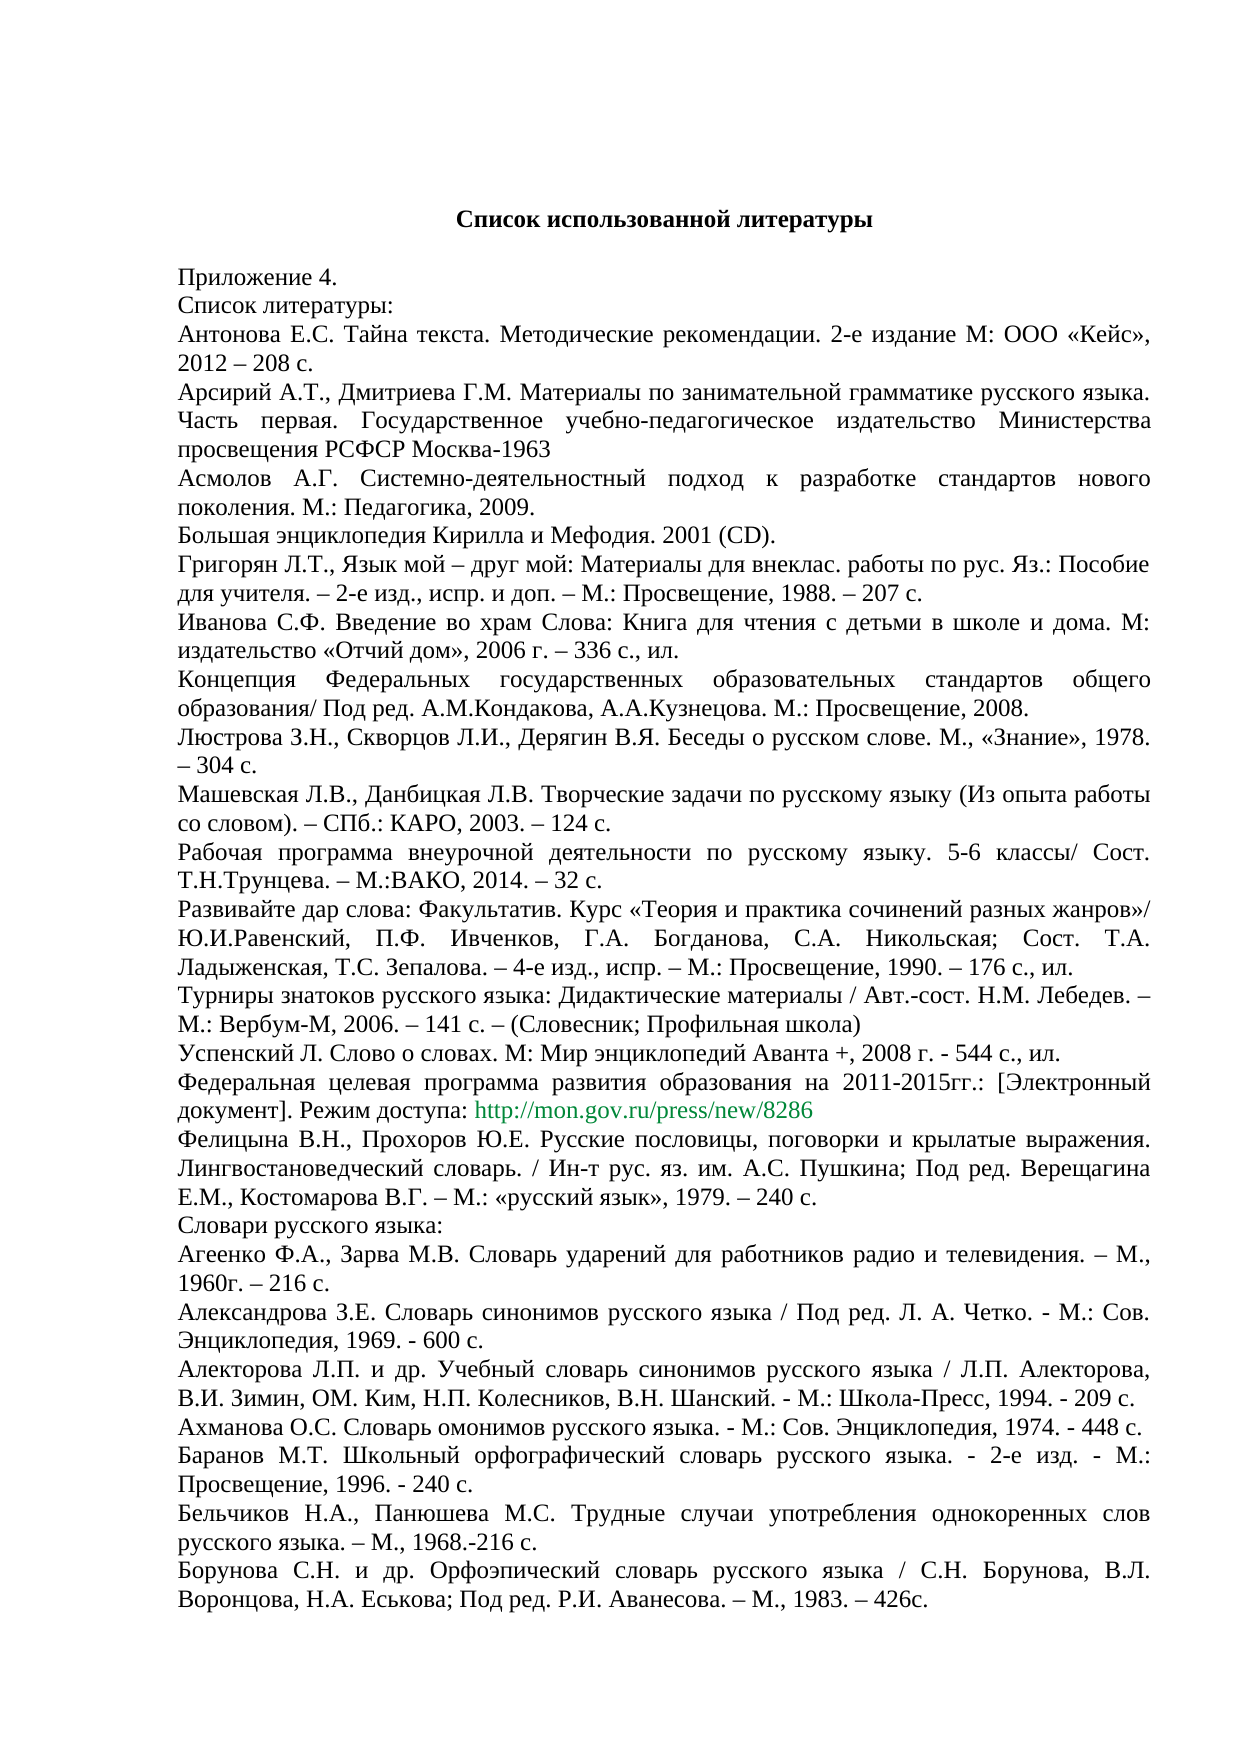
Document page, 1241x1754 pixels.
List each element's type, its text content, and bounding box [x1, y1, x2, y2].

text Приложение 4. [177, 262, 1152, 291]
text Развивайте дар слова: Факультатив. Курс «Теория и практика сочинений разных жанров»/ Ю.И.Равенский, П.Ф. Ивченков, Г.А. Богданова, С.А. Никольская; Сост. Т.А. Ладыженская, Т.С. Зепалова. – 4-е изд., испр. – М.: Просвещение, 1990. – 176 с., ил. [177, 894, 1152, 981]
text Асмолов А.Г. Системно-деятельностный подход к разработке стандартов нового поколения. М.: Педагогика, 2009. [177, 463, 1152, 521]
text Григорян Л.Т., Язык мой – друг мой: Материалы для внеклас. работы по рус. Яз.: Пособие для учителя. – 2-е изд., испр. и доп. – М.: Просвещение, 1988. – 207 с. [177, 549, 1152, 607]
text Список использованной литературы [177, 204, 1152, 233]
text Концепция Федеральных государственных образовательных стандартов общего образования/ Под ред. А.М.Кондакова, А.А.Кузнецова. М.: Просвещение, 2008. [177, 664, 1152, 722]
text Большая энциклопедия Кирилла и Мефодия. 2001 (CD). [177, 521, 1152, 549]
text Баранов М.Т. Школьный орфографический словарь русского языка. - 2-е изд. - М.: Просвещение, 1996. - 240 с. [177, 1441, 1152, 1498]
text Алекторова Л.П. и др. Учебный словарь синонимов русского языка / Л.П. Алекторова, В.И. Зимин, ОМ. Ким, Н.П. Колесников, В.Н. Шанский. - М.: Школа-Пресс, 1994. - 209 с. [177, 1354, 1152, 1412]
text Фелицына В.Н., Прохоров Ю.Е. Русские пословицы, поговорки и крылатые выражения. Лингвостановедческий словарь. / Ин-т рус. яз. им. А.С. Пушкина; Под ред. Верещагина Е.М., Костомарова В.Г. – М.: «русский язык», 1979. – 240 с. [177, 1124, 1152, 1211]
text Борунова С.Н. и др. Орфоэпический словарь русского языка / С.Н. Борунова, В.Л. Воронцова, Н.А. Еськова; Под ред. Р.И. Аванесова. – М., 1983. – 426с. [177, 1556, 1152, 1613]
text Иванова С.Ф. Введение во храм Слова: Книга для чтения с детьми в школе и дома. М: издательство «Отчий дом», 2006 г. – 336 с., ил. [177, 607, 1152, 664]
text Бельчиков Н.А., Панюшева М.С. Трудные случаи употребления однокоренных слов русского языка. – М., 1968.-216 с. [177, 1498, 1152, 1556]
text Арсирий А.Т., Дмитриева Г.М. Материалы по занимательной грамматике русского языка. Часть первая. Государственное учебно-педагогическое издательство Министерства просвещения РСФСР Москва-1963 [177, 377, 1152, 463]
text Словари русского языка: [177, 1211, 1152, 1239]
text Турниры знатоков русского языка: Дидактические материалы / Авт.-сост. Н.М. Лебедев. – М.: Вербум-М, 2006. – 141 с. – (Словесник; Профильная школа) [177, 981, 1152, 1038]
text Рабочая программа внеурочной деятельности по русскому языку. 5-6 классы/ Сост. Т.Н.Трунцева. – М.:ВАКО, 2014. – 32 с. [177, 837, 1152, 894]
text Успенский Л. Слово о словах. М: Мир энциклопедий Аванта +, 2008 г. - 544 с., ил. [177, 1038, 1152, 1067]
text Агеенко Ф.А., Зарва М.В. Словарь ударений для работников радио и телевидения. – М., 1960г. – 216 с. [177, 1239, 1152, 1297]
text Александрова З.Е. Словарь синонимов русского языка / Под ред. Л. А. Четко. - М.: Сов. Энциклопедия, 1969. - 600 с. [177, 1297, 1152, 1354]
text Антонова Е.С. Тайна текста. Методические рекомендации. 2-е издание М: ООО «Кейс», 2012 – 208 с. [177, 319, 1152, 377]
text Машевская Л.В., Данбицкая Л.В. Творческие задачи по русскому языку (Из опыта работы со словом). – СПб.: КАРО, 2003. – 124 с. [177, 779, 1152, 837]
text Ахманова О.С. Словарь омонимов русского языка. - М.: Сов. Энциклопедия, 1974. - 448 с. [177, 1412, 1152, 1441]
text Федеральная целевая программа развития образования на 2011-2015гг.: [Электронный документ]. Режим доступа: http://mon.gov.ru/press/new/8286 [177, 1067, 1152, 1124]
text Люстрова З.Н., Скворцов Л.И., Дерягин В.Я. Беседы о русском слове. М., «Знание», 1978. – 304 с. [177, 722, 1152, 779]
text Список литературы: [177, 291, 1152, 319]
